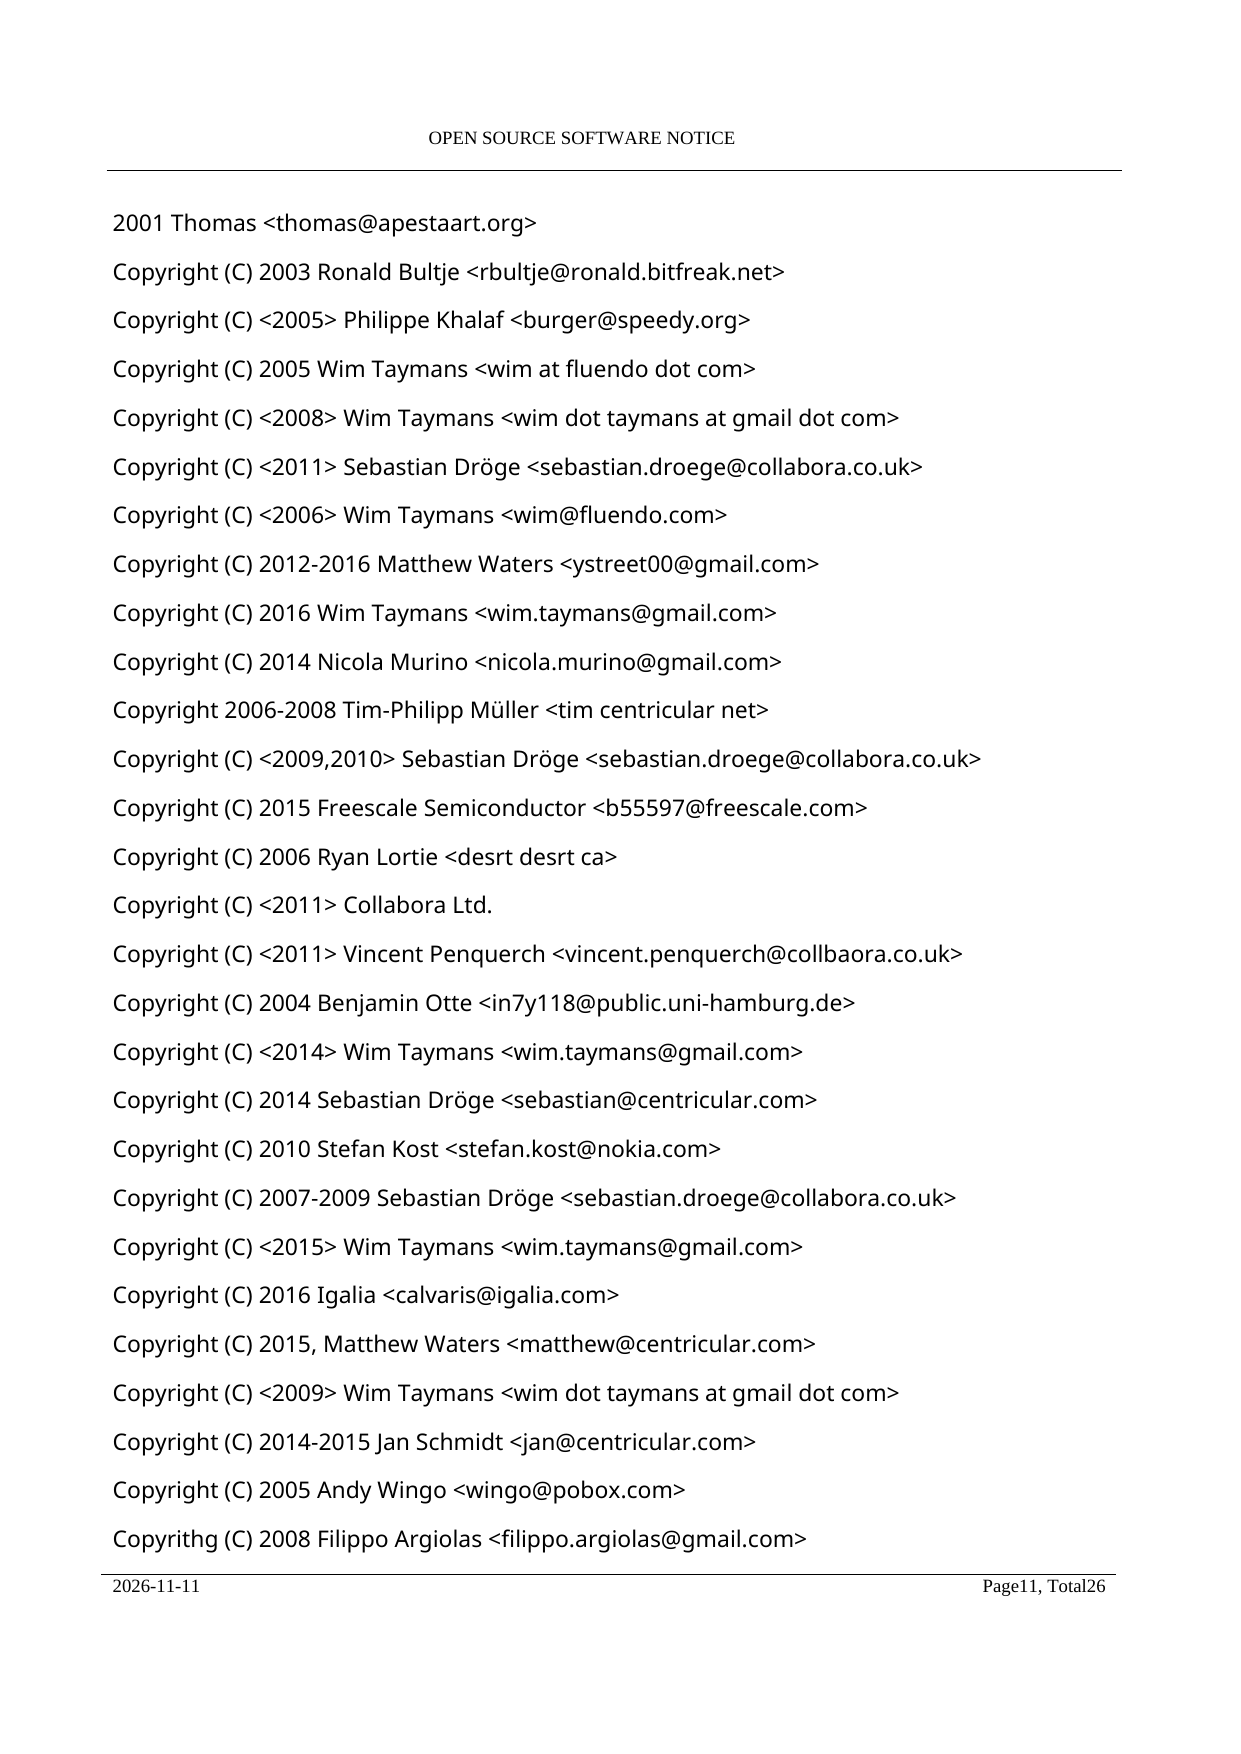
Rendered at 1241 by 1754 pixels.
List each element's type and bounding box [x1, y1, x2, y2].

text [112, 206, 1128, 1555]
